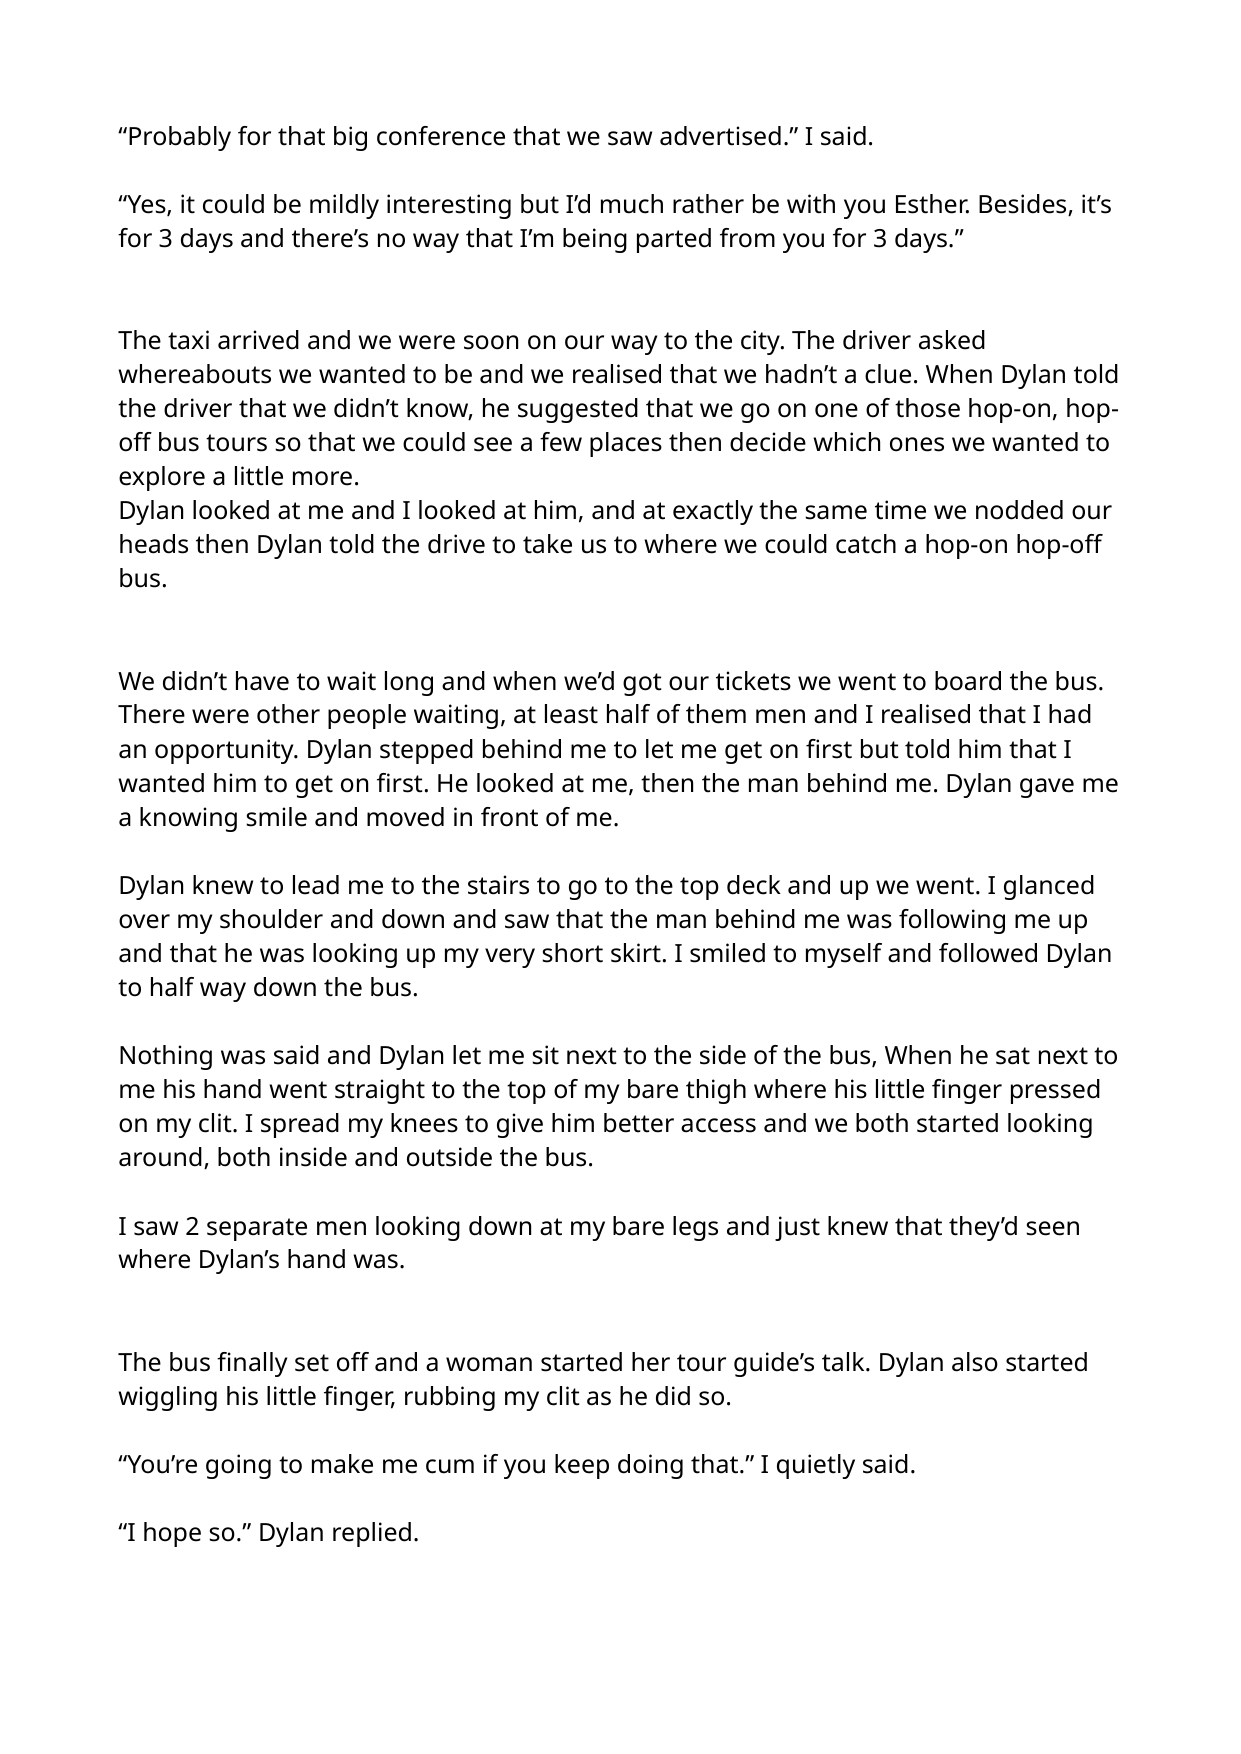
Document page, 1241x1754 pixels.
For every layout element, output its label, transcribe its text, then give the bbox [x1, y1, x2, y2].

text We didn’t have to wait long and when we’d got our tickets we went to board the bus. There were other people waiting, at least half of them men and I realised that I had an opportunity. Dylan stepped behind me to let me get on first but told him that I wanted him to get on first. He looked at me, then the man behind me. Dylan gave me a knowing smile and moved in front of me. [118, 663, 1122, 833]
text Dylan looked at me and I looked at him, and at exactly the same time we nodded our heads then Dylan told the drive to take us to where we could catch a hop-on hop-off bus. [118, 493, 1122, 595]
text “I hope so.” Dylan replied. [118, 1515, 1122, 1549]
text “You’re going to make me cum if you keep doing that.” I quietly said. [118, 1447, 1122, 1481]
text I saw 2 separate men looking down at my bare legs and just knew that they’d seen where Dylan’s hand was. [118, 1208, 1122, 1276]
text “Probably for that big conference that we saw advertised.” I said. [118, 118, 1122, 152]
text The bus finally set off and a woman started her tour guide’s talk. Dylan also started wiggling his little finger, rubbing my clit as he did so. [118, 1344, 1122, 1412]
text “Yes, it could be mildly interesting but I’d much rather be with you Esther. Besides, it’s for 3 days and there’s no way that I’m being parted from you for 3 days.” [118, 186, 1122, 254]
text Nothing was said and Dylan let me sit next to the side of the bus, When he sat next to me his hand went straight to the top of my bare thigh where his little finger pressed on my clit. I spread my knees to give him better access and we both started looking around, both inside and outside the bus. [118, 1038, 1122, 1174]
text Dylan knew to lead me to the stairs to go to the top deck and up we went. I glanced over my shoulder and down and saw that the man behind me was following me up and that he was looking up my very short skirt. I smiled to myself and followed Dylan to half way down the bus. [118, 867, 1122, 1004]
text The taxi arrived and we were soon on our way to the city. The driver asked whereabouts we wanted to be and we realised that we hadn’t a clue. When Dylan told the driver that we didn’t know, he suggested that we go on one of those hop-on, hop-off bus tours so that we could see a few places then decide which ones we wanted to explore a little more. [118, 322, 1122, 493]
